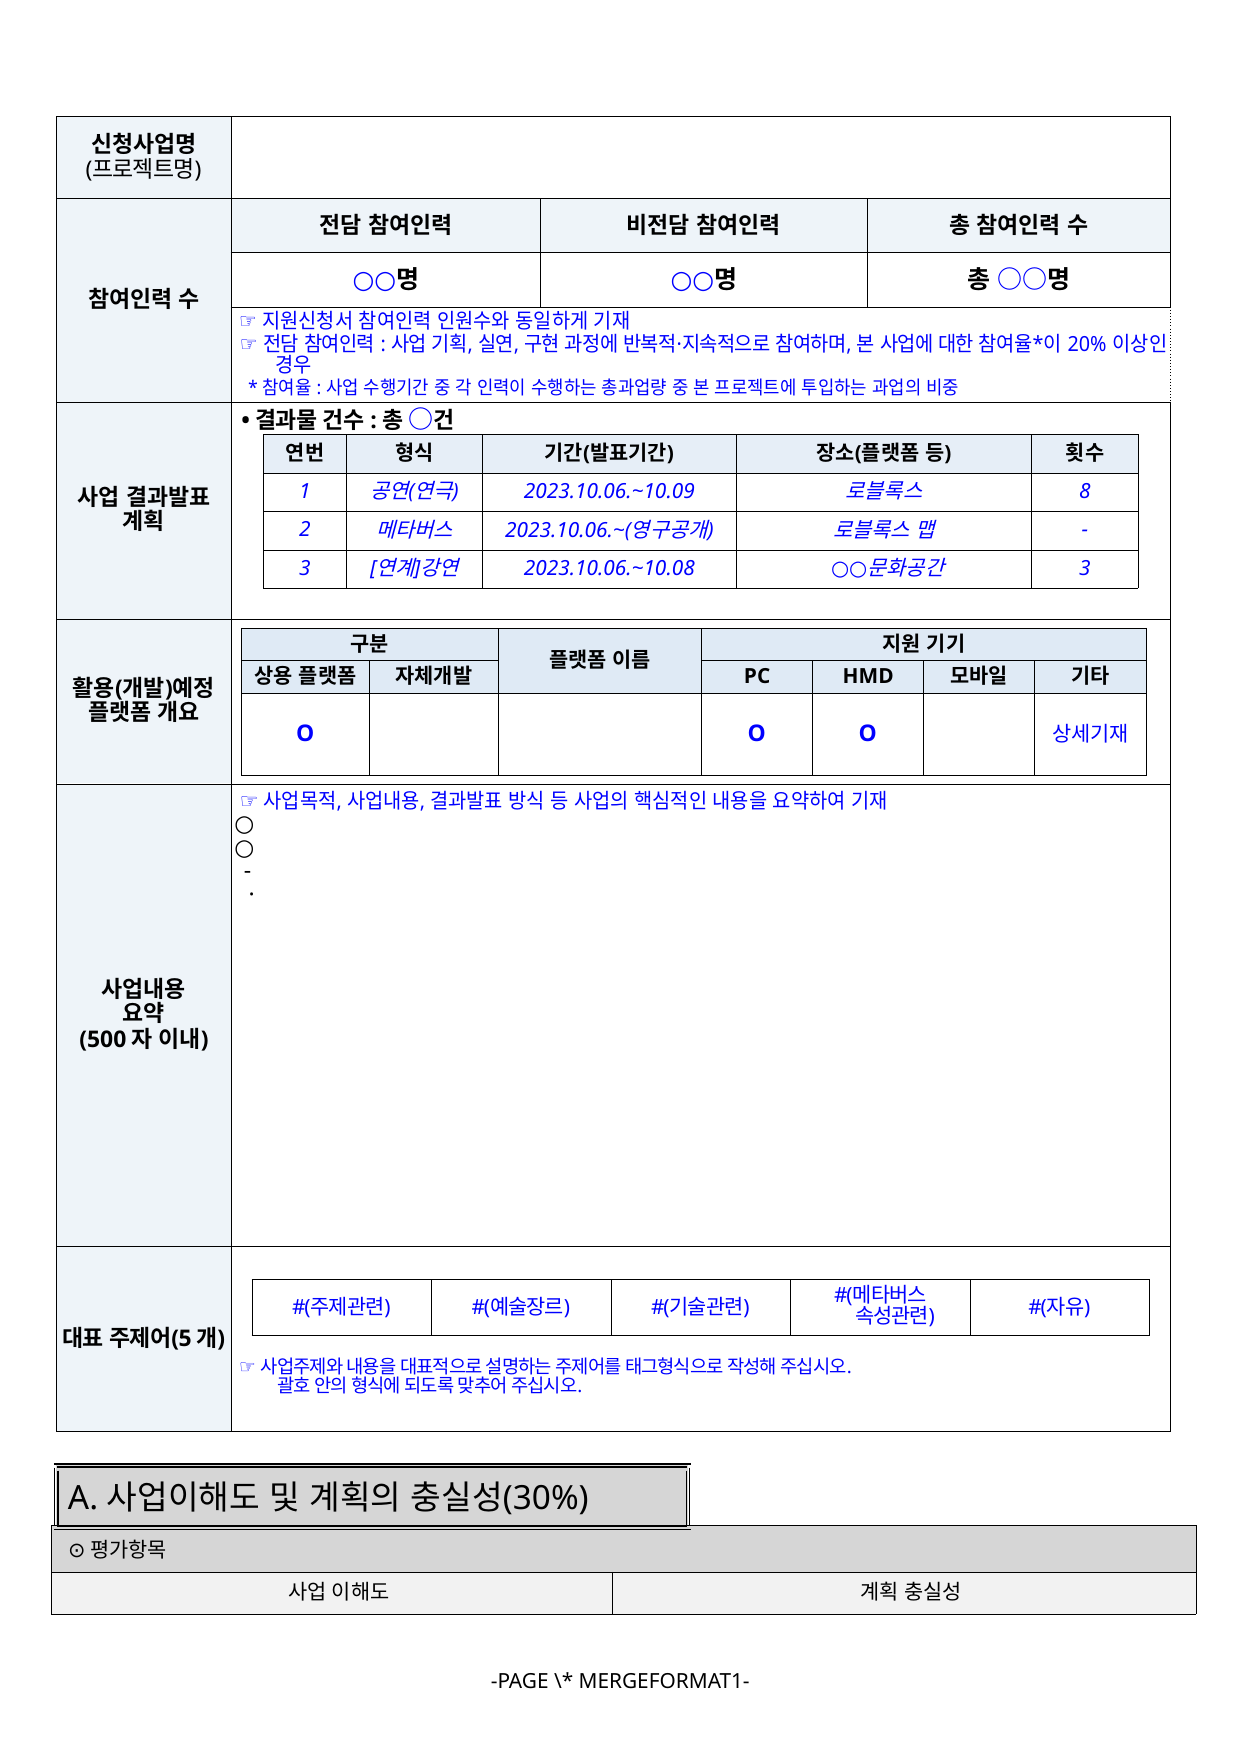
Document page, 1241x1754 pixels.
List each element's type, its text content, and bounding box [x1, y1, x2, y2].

table_cell ○○명 [541, 253, 867, 307]
table_cell 사업 결과발표 계획 [57, 403, 231, 619]
table_cell 총 ○○명 [868, 253, 1170, 307]
table_cell ○○명 [232, 253, 540, 307]
table_cell 사업 이해도 [52, 1573, 612, 1614]
table_cell 참여인력 수 [57, 199, 231, 402]
table_header 신청사업명 (프로젝트명) [57, 117, 231, 198]
table_cell [232, 620, 1170, 783]
table_cell ⊙ 평가항목 [52, 1526, 1196, 1572]
table_cell 전담 참여인력 [232, 199, 540, 252]
table_cell 활용(개발)예정 플랫폼 개요 [57, 620, 231, 783]
table_cell ☞ 사업주제와 내용을 대표적으로 설명하는 주제어를 태그형식으로 작성해 주십시오. 괄호 안의 형식에 되도록 맞추어 주십시오. [232, 1247, 1170, 1431]
table_cell 비전담 참여인력 [541, 199, 867, 252]
table_cell ☞ 지원신청서 참여인력 인원수와 동일하게 기재 ☞ 전담 참여인력 : 사업 기획, 실연, 구현 과정에 반복적·지속적으로 참여하며, 본 사업에 대한 참여율*이 20% 이상인 경우 * 참여율 : 사업 수행기간 중 각 인력이 수행하는 총과업량 중 본 프로젝트에 투입하는 과업의 비중 [232, 308, 1170, 402]
table_cell 총 참여인력 수 [868, 199, 1170, 252]
table_cell • 결과물 건수 : 총 ○건 [232, 403, 1170, 619]
table_cell ☞ 사업목적, 사업내용, 결과발표 방식 등 사업의 핵심적인 내용을 요약하여 기재 ○ ○ - · [232, 785, 1170, 1246]
table_header A. 사업이해도 및 계획의 충실성(30%) [56, 1465, 688, 1525]
table_header [232, 117, 1170, 198]
table_cell 대표 주제어(5개) [57, 1247, 231, 1431]
table_cell 사업내용 요약 (500자 이내) [57, 785, 231, 1246]
table_cell 계획 충실성 [613, 1573, 1196, 1614]
